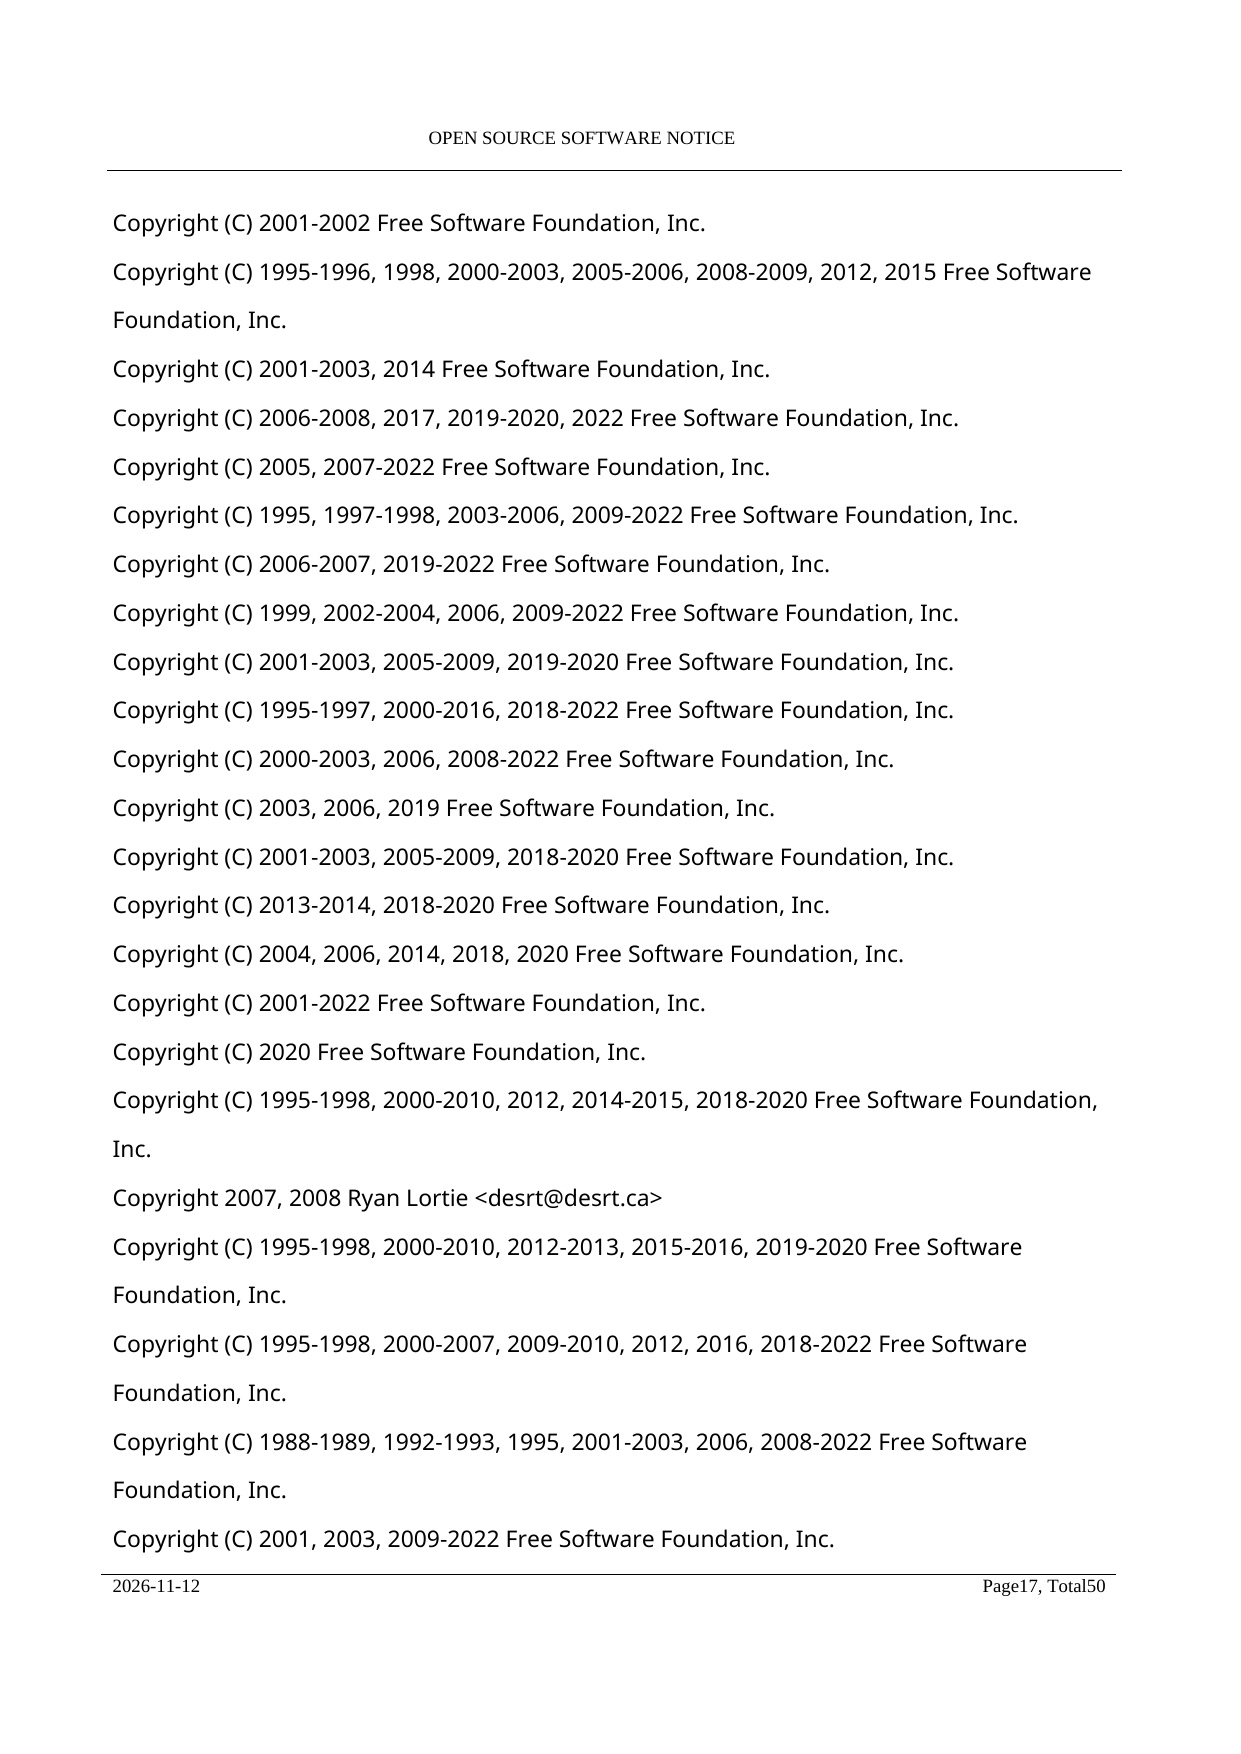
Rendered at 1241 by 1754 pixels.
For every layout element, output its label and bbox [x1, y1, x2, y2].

text [112, 206, 1128, 1555]
